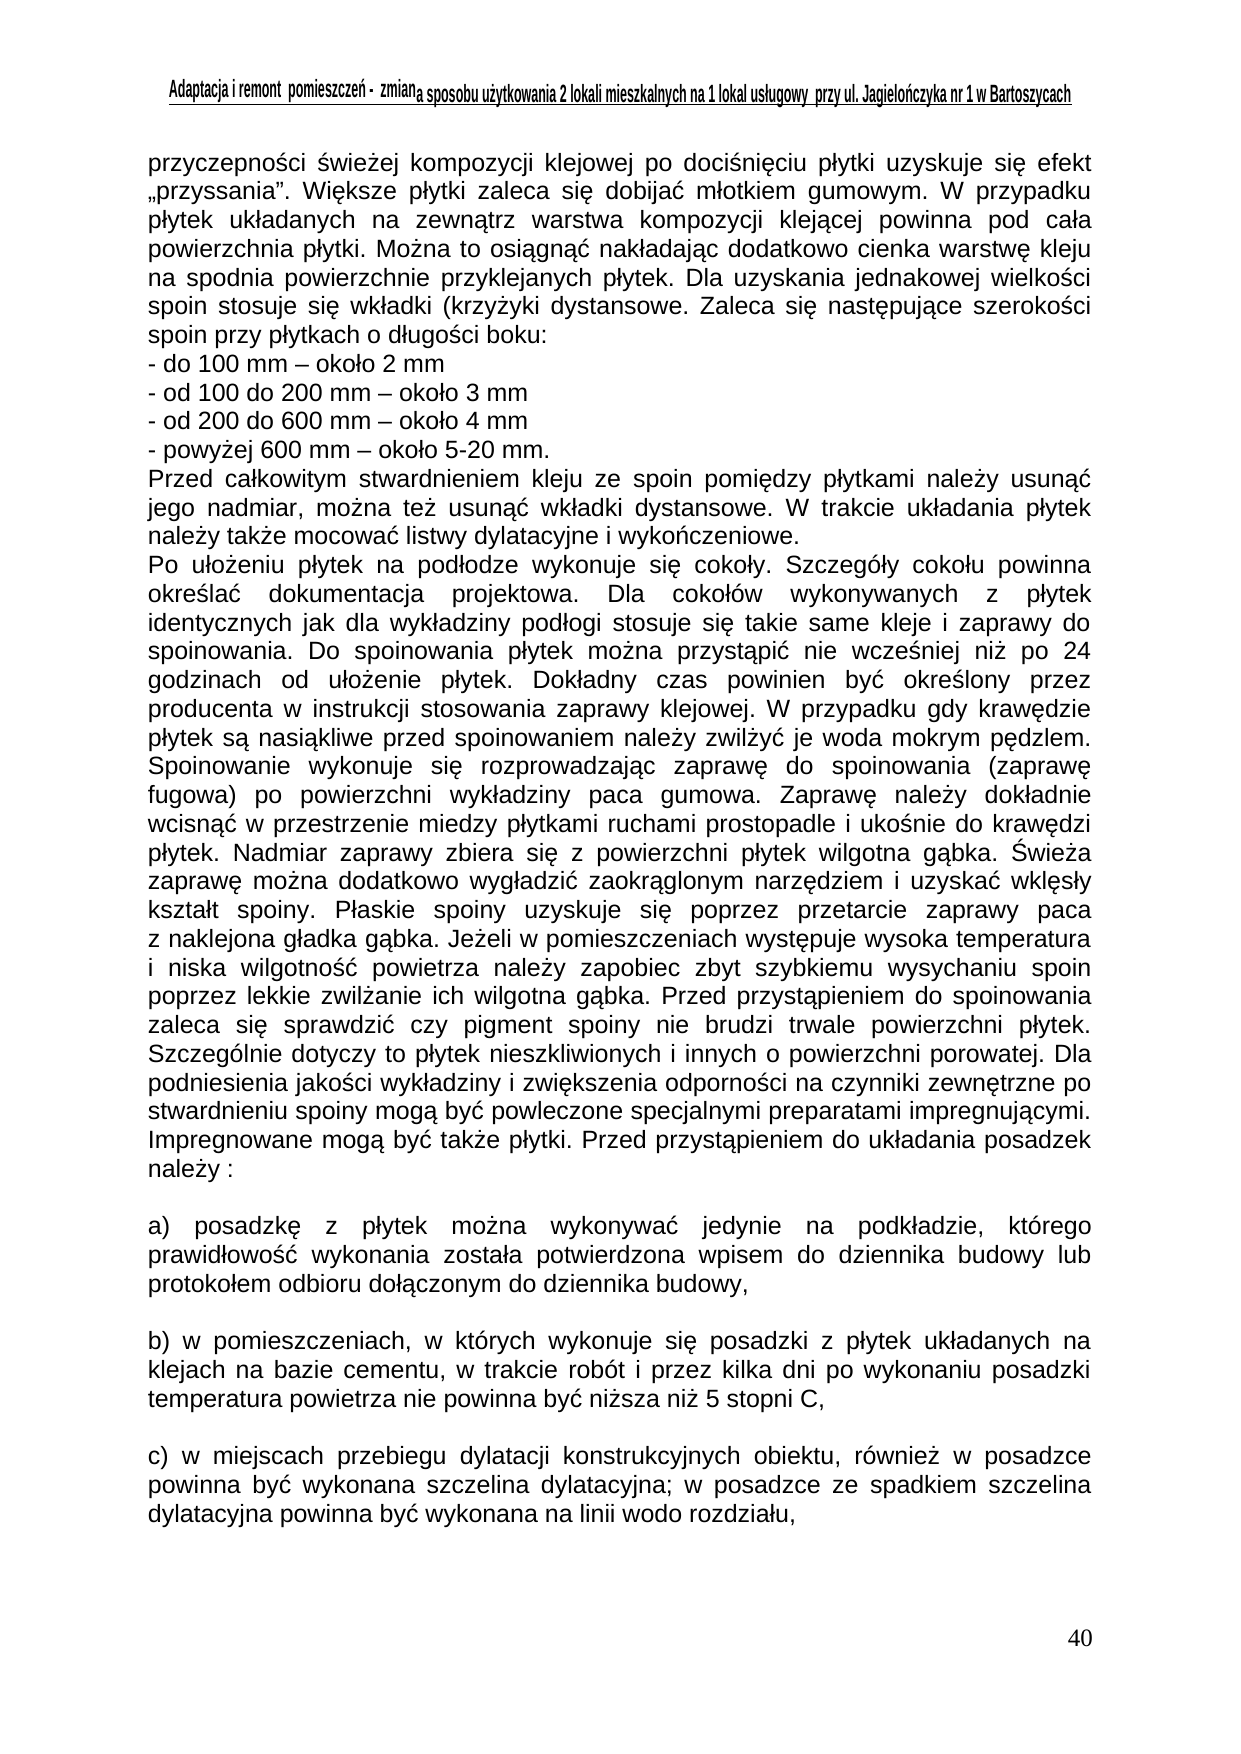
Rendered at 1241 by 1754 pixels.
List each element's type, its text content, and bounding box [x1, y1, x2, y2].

text - do 100 mm – około 2 mm [148, 349, 1093, 378]
text - od 200 do 600 mm – około 4 mm [148, 406, 1093, 435]
text c) w miejscach przebiegu dylatacji konstrukcyjnych obiektu, również w posadzce powinna być wykonana szczelina dylatacyjna; w posadzce ze spadkiem szczelina dylatacyjna powinna być wykonana na linii wodo rozdziału, [148, 1441, 1093, 1528]
text Po ułożeniu płytek na podłodze wykonuje się cokoły. Szczegóły cokołu powinna określać dokumentacja projektowa. Dla cokołów wykonywanych z płytek identycznych jak dla wykładziny podłogi stosuje się takie same kleje i zaprawy do spoinowania. Do spoinowania płytek można przystąpić nie wcześniej niż po 24 godzinach od ułożenie płytek. Dokładny czas powinien być określony przez producenta w instrukcji stosowania zaprawy klejowej. W przypadku gdy krawędzie płytek są nasiąkliwe przed spoinowaniem należy zwilżyć je woda mokrym pędzlem. Spoinowanie wykonuje się rozprowadzając zaprawę do spoinowania (zaprawę fugowa) po powierzchni wykładziny paca gumowa. Zaprawę należy dokładnie wcisnąć w przestrzenie miedzy płytkami ruchami prostopadle i ukośnie do krawędzi płytek. Nadmiar zaprawy zbiera się z powierzchni płytek wilgotna gąbka. Świeża zaprawę można dodatkowo wygładzić zaokrąglonym narzędziem i uzyskać wklęsły kształt spoiny. Płaskie spoiny uzyskuje się poprzez przetarcie zaprawy paca z naklejona gładka gąbka. Jeżeli w pomieszczeniach występuje wysoka temperatura i niska wilgotność powietrza należy zapobiec zbyt szybkiemu wysychaniu spoin poprzez lekkie zwilżanie ich wilgotna gąbka. Przed przystąpieniem do spoinowania zaleca się sprawdzić czy pigment spoiny nie brudzi trwale powierzchni płytek. Szczególnie dotyczy to płytek nieszkliwionych i innych o powierzchni porowatej. Dla podniesienia jakości wykładziny i zwiększenia odporności na czynniki zewnętrzne po stwardnieniu spoiny mogą być powleczone specjalnymi preparatami impregnującymi. Impregnowane mogą być także płytki. Przed przystąpieniem do układania posadzek należy : [148, 550, 1093, 1183]
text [148, 148, 1093, 349]
text b) w pomieszczeniach, w których wykonuje się posadzki z płytek układanych na klejach na bazie cementu, w trakcie robót i przez kilka dni po wykonaniu posadzki temperatura powietrza nie powinna być niższa niż 5 stopni C, [148, 1326, 1093, 1413]
text Przed całkowitym stwardnieniem kleju ze spoin pomiędzy płytkami należy usunąć jego nadmiar, można też usunąć wkładki dystansowe. W trakcie układania płytek należy także mocować listwy dylatacyjne i wykończeniowe. [148, 464, 1093, 550]
text a) posadzkę z płytek można wykonywać jedynie na podkładzie, którego prawidłowość wykonania została potwierdzona wpisem do dziennika budowy lub protokołem odbioru dołączonym do dziennika budowy, [148, 1211, 1093, 1298]
text - od 100 do 200 mm – około 3 mm [148, 378, 1093, 406]
text - powyżej 600 mm – około 5-20 mm. [148, 435, 1093, 464]
